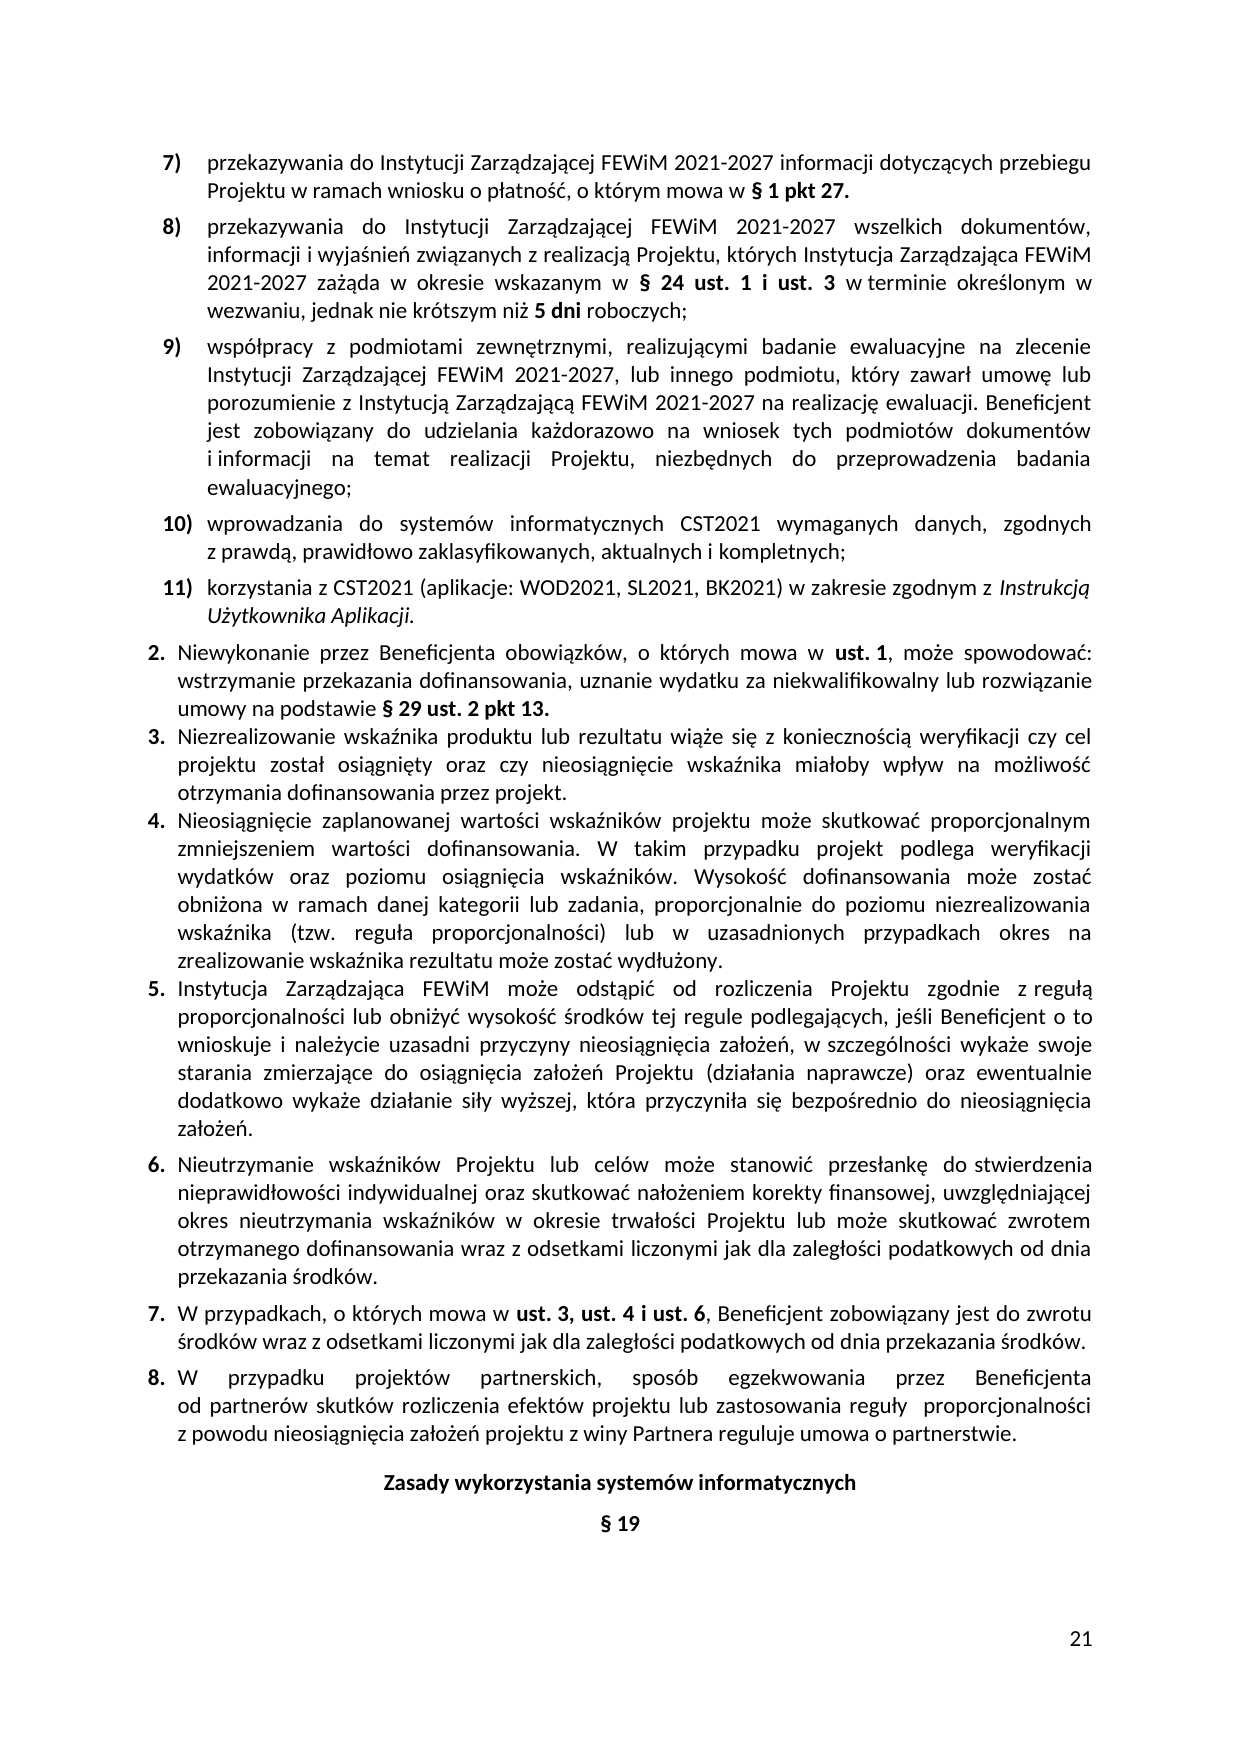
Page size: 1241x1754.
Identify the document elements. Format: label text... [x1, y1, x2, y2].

list przekazywania do Instytucji Zarządzającej FEWiM 2021-2027 wszelkich dokumentów, informacji i wyjaśnień związanych z realizacją Projektu, których Instytucja Zarządzająca FEWiM 2021-2027 zażąda w okresie wskazanym w § 24 ust. 1 i ust. 3 w terminie określonym w wezwaniu, jednak nie krótszym niż 5 dni roboczych; [162, 212, 1092, 324]
list Instytucja Zarządzająca FEWiM może odstąpić od rozliczenia Projektu zgodnie z regułą proporcjonalności lub obniżyć wysokość środków tej regule podlegających, jeśli Beneficjent o to wnioskuje i należycie uzasadni przyczyny nieosiągnięcia założeń, w szczególności wykaże swoje starania zmierzające do osiągnięcia założeń Projektu (działania naprawcze) oraz ewentualnie dodatkowo wykaże działanie siły wyższej, która przyczyniła się bezpośrednio do nieosiągnięcia założeń. [148, 974, 1092, 1142]
list W przypadku projektów partnerskich, sposób egzekwowania przez Beneficjenta od partnerów skutków rozliczenia efektów projektu lub zastosowania reguły proporcjonalności z powodu nieosiągnięcia założeń projektu z winy Partnera reguluje umowa o partnerstwie. [148, 1363, 1092, 1447]
list W przypadkach, o których mowa w ust. 3, ust. 4 i ust. 6, Beneficjent zobowiązany jest do zwrotu środków wraz z odsetkami liczonymi jak dla zaległości podatkowych od dnia przekazania środków. [148, 1299, 1092, 1355]
list Niewykonanie przez Beneficjenta obowiązków, o których mowa w ust. 1, może spowodować: wstrzymanie przekazania dofinansowania, uznanie wydatku za niekwalifikowalny lub rozwiązanie umowy na podstawie § 29 ust. 2 pkt 13. [148, 638, 1092, 722]
list współpracy z podmiotami zewnętrznymi, realizującymi badanie ewaluacyjne na zlecenie Instytucji Zarządzającej FEWiM 2021-2027, lub innego podmiotu, który zawarł umowę lub porozumienie z Instytucją Zarządzającą FEWiM 2021-2027 na realizację ewaluacji. Beneficjent jest zobowiązany do udzielania każdorazowo na wniosek tych podmiotów dokumentów i informacji na temat realizacji Projektu, niezbędnych do przeprowadzenia badania ewaluacyjnego; [162, 332, 1092, 501]
text § 19 [148, 1509, 1092, 1537]
list przekazywania do Instytucji Zarządzającej FEWiM 2021-2027 informacji dotyczących przebiegu Projektu w ramach wniosku o płatność, o którym mowa w § 1 pkt 27. [162, 148, 1092, 204]
list Nieutrzymanie wskaźników Projektu lub celów może stanowić przesłankę do stwierdzenia nieprawidłowości indywidualnej oraz skutkować nałożeniem korekty finansowej, uwzględniającej okres nieutrzymania wskaźników w okresie trwałości Projektu lub może skutkować zwrotem otrzymanego dofinansowania wraz z odsetkami liczonymi jak dla zaległości podatkowych od dnia przekazania środków. [148, 1150, 1092, 1291]
list wprowadzania do systemów informatycznych CST2021 wymaganych danych, zgodnych z prawdą, prawidłowo zaklasyfikowanych, aktualnych i kompletnych; [162, 509, 1092, 565]
list Nieosiągnięcie zaplanowanej wartości wskaźników projektu może skutkować proporcjonalnym zmniejszeniem wartości dofinansowania. W takim przypadku projekt podlega weryfikacji wydatków oraz poziomu osiągnięcia wskaźników. Wysokość dofinansowania może zostać obniżona w ramach danej kategorii lub zadania, proporcjonalnie do poziomu niezrealizowania wskaźnika (tzw. reguła proporcjonalności) lub w uzasadnionych przypadkach okres na zrealizowanie wskaźnika rezultatu może zostać wydłużony. [148, 806, 1092, 974]
list Niezrealizowanie wskaźnika produktu lub rezultatu wiąże się z koniecznością weryfikacji czy cel projektu został osiągnięty oraz czy nieosiągnięcie wskaźnika miałoby wpływ na możliwość otrzymania dofinansowania przez projekt. [148, 722, 1092, 806]
list Zasady wykorzystania systemów informatycznych [148, 1468, 1092, 1496]
list korzystania z CST2021 (aplikacje: WOD2021, SL2021, BK2021) w zakresie zgodnym z Instrukcją Użytkownika Aplikacji. [162, 573, 1092, 629]
